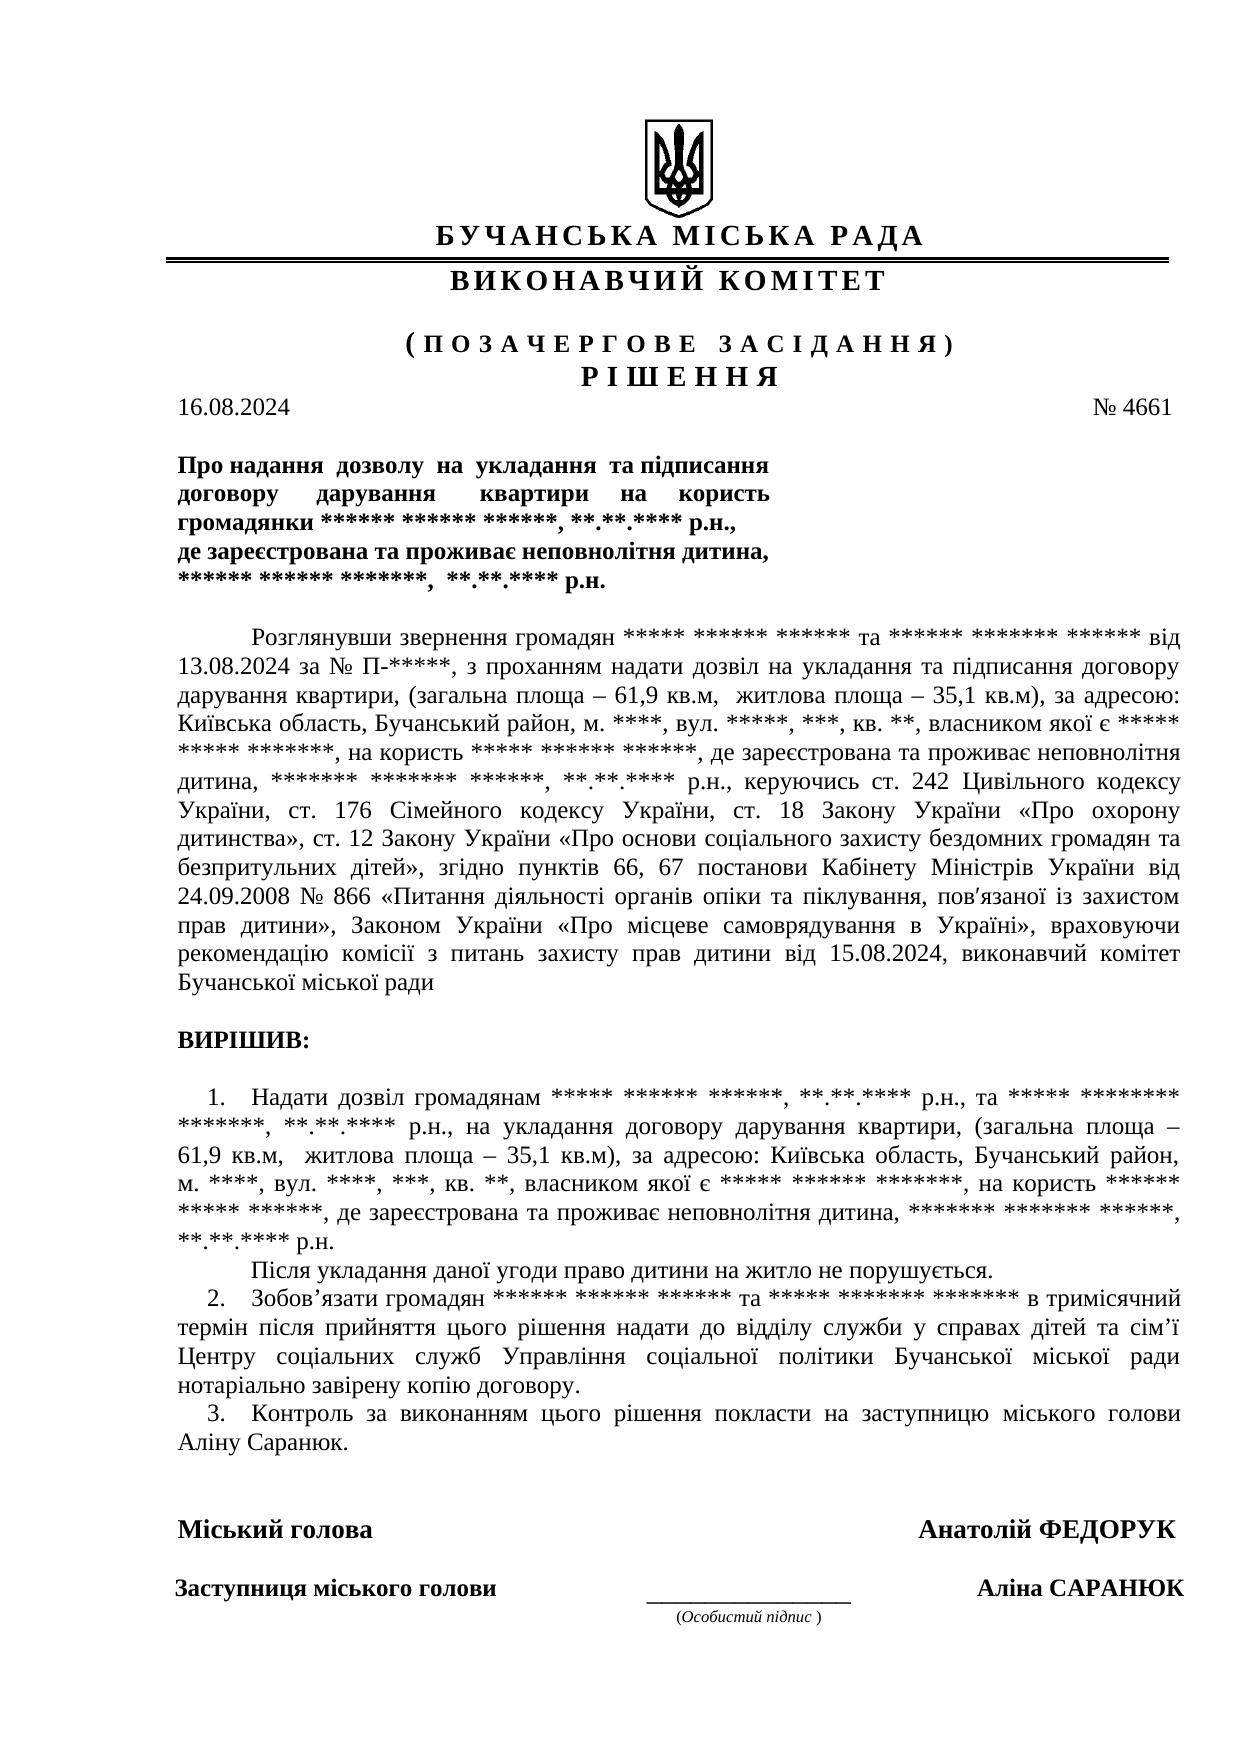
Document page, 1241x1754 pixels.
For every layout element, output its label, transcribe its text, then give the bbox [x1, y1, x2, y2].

list Після укладання даної угоди право дитини на житло не порушується. [207, 1255, 1181, 1283]
table_header Аліна САРАНЮК [866, 1574, 1195, 1636]
list Надати дозвіл громадянам ***** ****** ******, **.**.**** р.н., та ***** ******** *******, **.**.**** р.н., на укладання договору дарування квартири, (загальна площа – 61,9 кв.м, житлова площа – 35,1 кв.м), за адресою: Київська область, Бучанський район, м. ****, вул. ****, ***, кв. **, власником якої є ***** ****** *******, на користь ****** ***** ******, де зареєстрована та проживає неповнолітня дитина, ******* ******* ******, **.**.**** р.н. [177, 1082, 1181, 1255]
text ВИРІШИВ: [177, 1025, 1181, 1053]
text РІШЕННЯ [177, 359, 1181, 392]
text БУЧАНСЬКА МІСЬКА РАДА [177, 218, 1181, 252]
picture [643, 118, 715, 219]
text (ПОЗАЧЕРГОВЕ ЗАСІДАННЯ) [177, 325, 1181, 359]
text Про надання дозволу на укладання та підписання [177, 450, 915, 478]
table_header ВИКОНАВЧИЙ КОМІТЕТ [166, 263, 1169, 325]
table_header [631, 1574, 866, 1636]
text де зареєстрована та проживає неповнолітня дитина, [177, 536, 915, 565]
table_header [163, 1574, 631, 1636]
table_header № 4661 [679, 392, 1192, 421]
text договору дарування квартири на користь [177, 478, 915, 507]
table_header Міський голова [166, 1514, 676, 1545]
table_header Анатолій ФЕДОРУК [676, 1514, 1187, 1545]
text ****** ****** *******, **.**.**** р.н. [177, 565, 915, 593]
list Зобов’язати громадян ****** ****** ****** та ***** ******* ******* в тримісячний термін після прийняття цього рішення надати до відділу служби у справах дітей та сім’ї Центру соціальних служб Управління соціальної політики Бучанської міської ради нотаріально завірену копію договору. [177, 1283, 1181, 1398]
text Розглянувши звернення громадян ***** ****** ****** та ****** ******* ****** від 13.08.2024 за № П-*****, з проханням надати дозвіл на укладання та підписання договору дарування квартири, (загальна площа – 61,9 кв.м, житлова площа – 35,1 кв.м), за адресою: Київська область, Бучанський район, м. ****, вул. *****, ***, кв. **, власником якої є ***** ***** *******, на користь ***** ****** ******, де зареєстрована та проживає неповнолітня дитина, ******* ******* ******, **.**.**** р.н., керуючись ст. 242 Цивільного кодексу України, ст. 176 Сімейного кодексу України, ст. 18 Закону України «Про охорону дитинства», ст. 12 Закону України «Про основи соціального захисту бездомних громадян та безпритульних дітей», згідно пунктів 66, 67 постанови Кабінету Міністрів України від 24.09.2008 № 866 «Питання діяльності органів опіки та піклування, пов′язаної із захистом прав дитини», Законом України «Про місцеве самоврядування в Україні», враховуючи рекомендацію комісії з питань захисту прав дитини від 15.08.2024, виконавчий комітет Бучанської міської ради [177, 622, 1181, 996]
text громадянки ****** ****** ******, **.**.**** р.н., [177, 507, 915, 536]
table_header 16.08.2024 [166, 392, 679, 421]
list Контроль за виконанням цього рішення покласти на заступницю міського голови Аліну Саранюк. [177, 1398, 1181, 1456]
